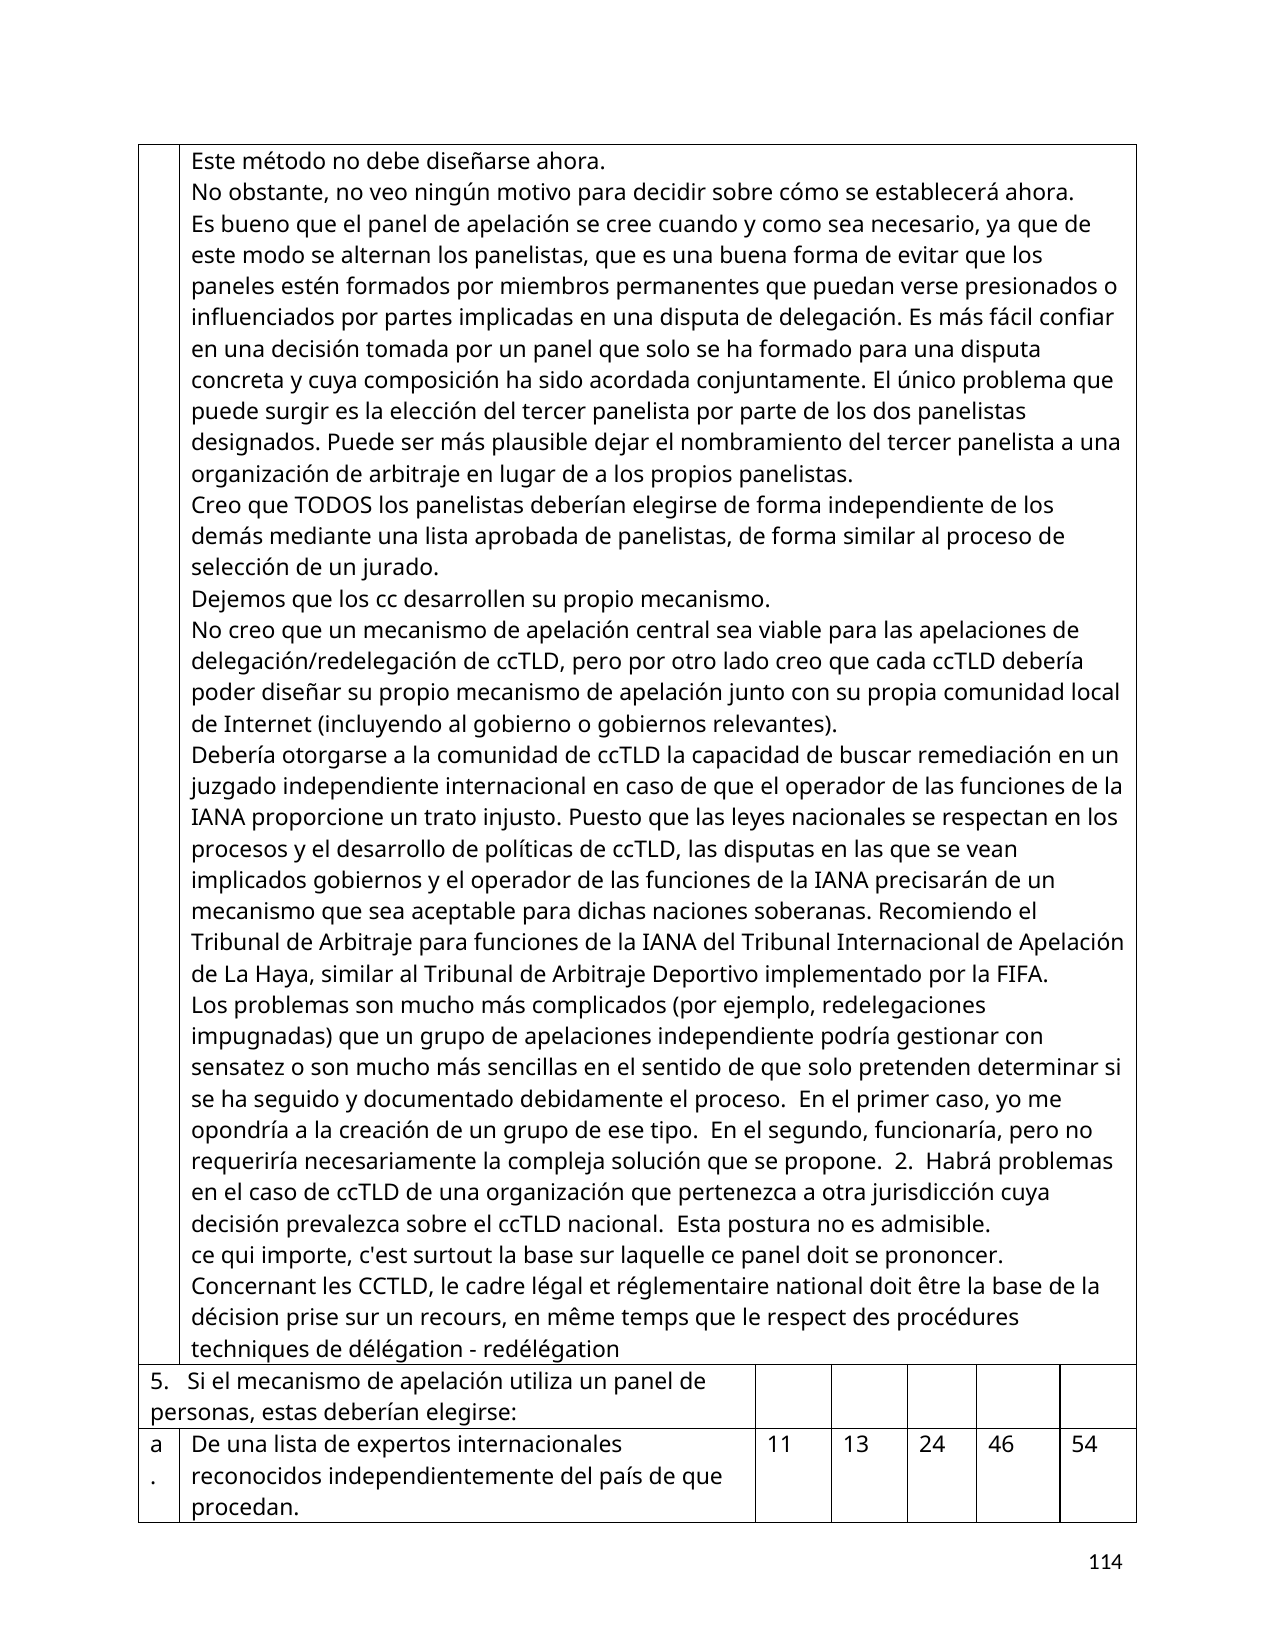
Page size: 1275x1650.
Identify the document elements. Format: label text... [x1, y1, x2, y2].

table_cell 13 [832, 1429, 907, 1522]
table_cell [1061, 1365, 1136, 1427]
table_cell 11 [756, 1429, 831, 1522]
table_cell a. [139, 1429, 179, 1522]
table_cell 46 [977, 1429, 1059, 1522]
table_cell De una lista de expertos internacionales reconocidos independientemente del país de que procedan. [180, 1429, 755, 1522]
table_cell [756, 1365, 831, 1427]
table_cell 54 [1061, 1429, 1136, 1522]
table_cell 5. Si el mecanismo de apelación utiliza un panel de personas, estas deberían elegirse: [139, 1365, 755, 1427]
table_cell [832, 1365, 907, 1427]
table_cell [139, 145, 179, 1364]
table_cell [977, 1365, 1059, 1427]
table_cell Este método no debe diseñarse ahora. No obstante, no veo ningún motivo para decidir sobre cómo se establecerá ahora. Es bueno que el panel de apelación se cree cuando y como sea necesario, ya que de este modo se alternan los panelistas, que es una buena forma de evitar que los paneles estén formados por miembros permanentes que puedan verse presionados o influenciados por partes implicadas en una disputa de delegación. Es más fácil confiar en una decisión tomada por un panel que solo se ha formado para una disputa concreta y cuya composición ha sido acordada conjuntamente. El único problema que puede surgir es la elección del tercer panelista por parte de los dos panelistas designados. Puede ser más plausible dejar el nombramiento del tercer panelista a una organización de arbitraje en lugar de a los propios panelistas. Creo que TODOS los panelistas deberían elegirse de forma independiente de los demás mediante una lista aprobada de panelistas, de forma similar al proceso de selección de un jurado. Dejemos que los cc desarrollen su propio mecanismo. No creo que un mecanismo de apelación central sea viable para las apelaciones de delegación/redelegación de ccTLD, pero por otro lado creo que cada ccTLD debería poder diseñar su propio mecanismo de apelación junto con su propia comunidad local de Internet (incluyendo al gobierno o gobiernos relevantes). Debería otorgarse a la comunidad de ccTLD la capacidad de buscar remediación en un juzgado independiente internacional en caso de que el operador de las funciones de la IANA proporcione un trato injusto. Puesto que las leyes nacionales se respectan en los procesos y el desarrollo de políticas de ccTLD, las disputas en las que se vean implicados gobiernos y el operador de las funciones de la IANA precisarán de un mecanismo que sea aceptable para dichas naciones soberanas. Recomiendo el Tribunal de Arbitraje para funciones de la IANA del Tribunal Internacional de Apelación de La Haya, similar al Tribunal de Arbitraje Deportivo implementado por la FIFA. Los problemas son mucho más complicados (por ejemplo, redelegaciones impugnadas) que un grupo de apelaciones independiente podría gestionar con sensatez o son mucho más sencillas en el sentido de que solo pretenden determinar si se ha seguido y documentado debidamente el proceso. En el primer caso, yo me opondría a la creación de un grupo de ese tipo. En el segundo, funcionaría, pero no requeriría necesariamente la compleja solución que se propone. 2. Habrá problemas en el caso de ccTLD de una organización que pertenezca a otra jurisdicción cuya decisión prevalezca sobre el ccTLD nacional. Esta postura no es admisible. ce qui importe, c'est surtout la base sur laquelle ce panel doit se prononcer. Concernant les CCTLD, le cadre légal et réglementaire national doit être la base de la décision prise sur un recours, en même temps que le respect des procédures techniques de délégation - redélégation [180, 145, 1136, 1364]
table_cell [908, 1365, 976, 1427]
table_cell 24 [908, 1429, 976, 1522]
